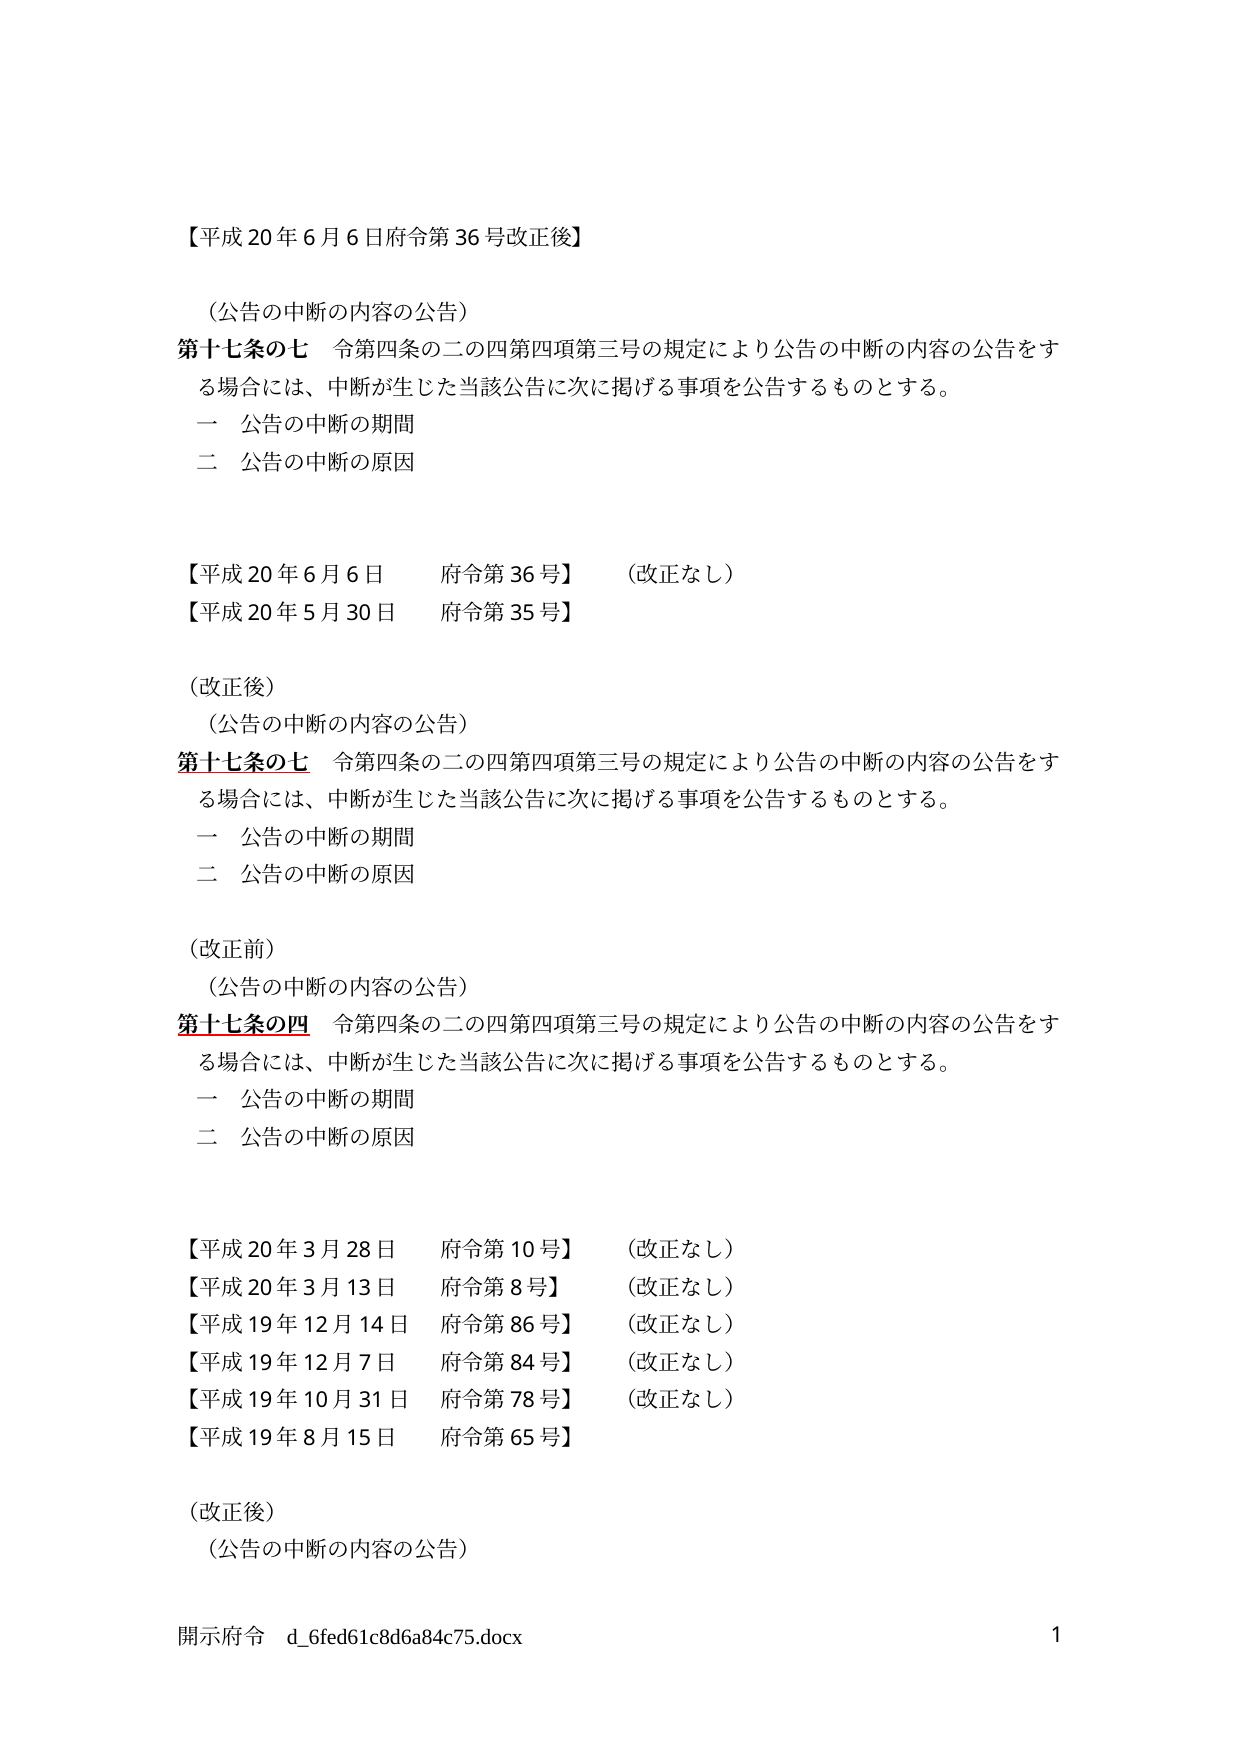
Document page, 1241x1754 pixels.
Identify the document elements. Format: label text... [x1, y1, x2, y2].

text 第十七条の七 令第四条の二の四第四項第三号の規定により公告の中断の内容の公告をする場合には、中断が生じた当該公告に次に掲げる事項を公告するものとする。 [177, 742, 1063, 817]
text 一 公告の中断の期間 [196, 1079, 1063, 1117]
text （公告の中断の内容の公告） [196, 967, 1063, 1004]
text （公告の中断の内容の公告） [196, 292, 1063, 329]
text 【平成20年3月13日 府令第8号】 （改正なし） [177, 1267, 1063, 1304]
text （改正後） [177, 667, 1063, 704]
text 【平成20年6月6日 府令第36号】 （改正なし） [177, 554, 1063, 592]
text （改正前） [177, 929, 1063, 967]
text 二 公告の中断の原因 [196, 854, 1063, 892]
text （公告の中断の内容の公告） [196, 704, 1063, 742]
text 【平成19年8月15日 府令第65号】 [177, 1417, 1063, 1454]
text 【平成19年12月7日 府令第84号】 （改正なし） [177, 1342, 1063, 1379]
text 第十七条の七 令第四条の二の四第四項第三号の規定により公告の中断の内容の公告をする場合には、中断が生じた当該公告に次に掲げる事項を公告するものとする。 [177, 329, 1063, 404]
text 二 公告の中断の原因 [196, 442, 1063, 479]
text 一 公告の中断の期間 [196, 817, 1063, 854]
text 【平成19年10月31日 府令第78号】 （改正なし） [177, 1379, 1063, 1417]
text 【平成20年5月30日 府令第35号】 [177, 592, 1063, 629]
text （改正後） [177, 1492, 1063, 1529]
text （公告の中断の内容の公告） [196, 1529, 1063, 1567]
text 【平成19年12月14日 府令第86号】 （改正なし） [177, 1304, 1063, 1342]
text 第十七条の四 令第四条の二の四第四項第三号の規定により公告の中断の内容の公告をする場合には、中断が生じた当該公告に次に掲げる事項を公告するものとする。 [177, 1004, 1063, 1079]
text 一 公告の中断の期間 [196, 404, 1063, 442]
text 【平成20年3月28日 府令第10号】 （改正なし） [177, 1229, 1063, 1267]
text 二 公告の中断の原因 [196, 1117, 1063, 1154]
text 【平成20年6月6日府令第36号改正後】 [177, 217, 1063, 254]
